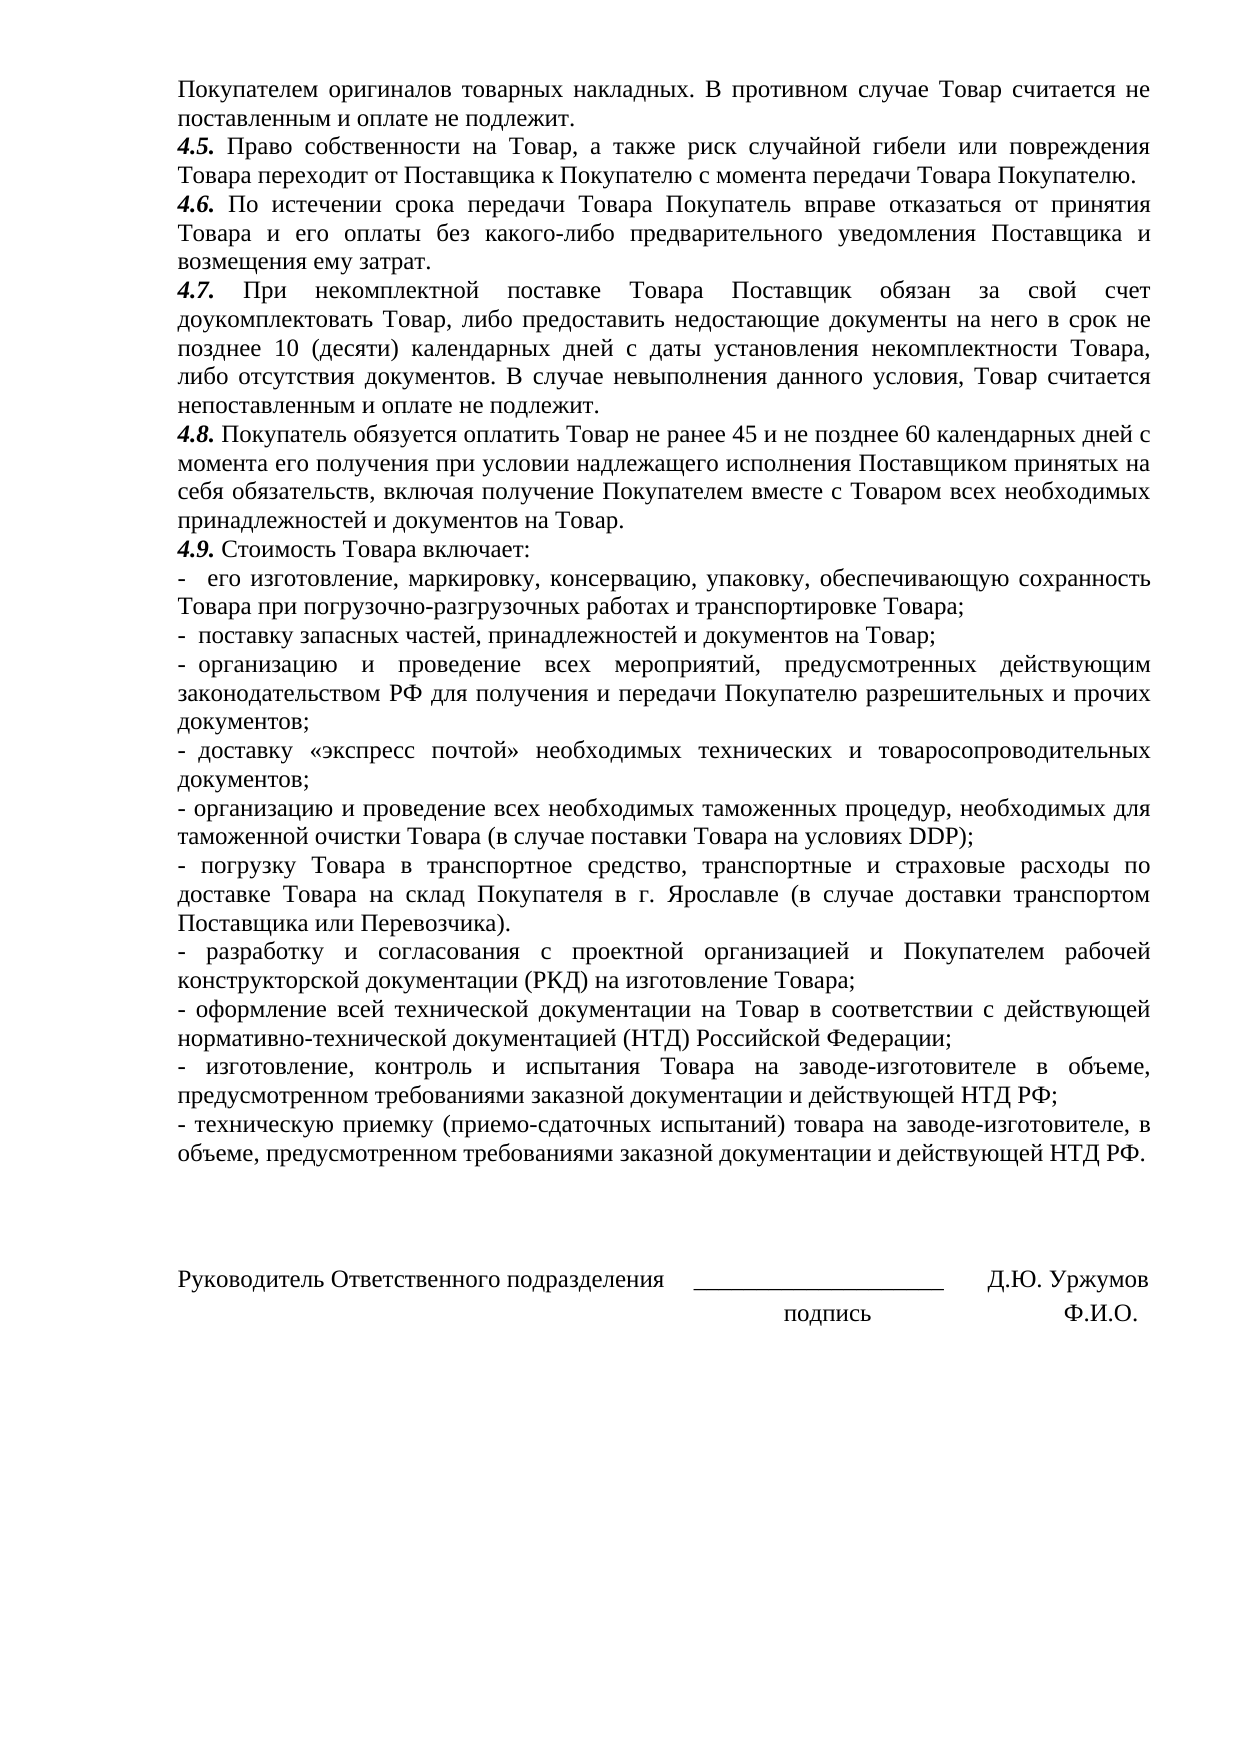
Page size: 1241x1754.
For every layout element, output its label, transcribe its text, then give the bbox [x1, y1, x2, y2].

text - погрузку Товара в транспортное средство, транспортные и страховые расходы по доставке Товара на склад Покупателя в г. Ярославле (в случае доставки транспортом Поставщика или Перевозчика). [177, 850, 1152, 936]
text - организацию и проведение всех необходимых таможенных процедур, необходимых для таможенной очистки Товара (в случае поставки Товара на условиях DDP); [177, 793, 1152, 850]
text 4.5. Право собственности на Товар, а также риск случайной гибели или повреждения Товара переходит от Поставщика к Покупателю с момента передачи Товара Покупателю. [177, 131, 1152, 189]
text - оформление всей технической документации на Товар в соответствии с действующей нормативно-технической документацией (НТД) Российской Федерации; [177, 994, 1152, 1051]
text 4.6. По истечении срока передачи Товара Покупатель вправе отказаться от принятия Товара и его оплаты без какого-либо предварительного уведомления Поставщика и возмещения ему затрат. [177, 189, 1152, 275]
text 4.7. При некомплектной поставке Товара Поставщик обязан за свой счет доукомплектовать Товар, либо предоставить недостающие документы на него в срок не позднее 10 (десяти) календарных дней с даты установления некомплектности Товара, либо отсутствия документов. В случае невыполнения данного условия, Товар считается непоставленным и оплате не подлежит. [177, 275, 1152, 419]
text - изготовление, контроль и испытания Товара на заводе-изготовителе в объеме, предусмотренном требованиями заказной документации и действующей НТД РФ; [177, 1051, 1152, 1109]
text - поставку запасных частей, принадлежностей и документов на Товар; [177, 620, 1152, 649]
text - техническую приемку (приемо-сдаточных испытаний) товара на заводе-изготовителе, в объеме, предусмотренном требованиями заказной документации и действующей НТД РФ. [177, 1109, 1152, 1166]
text подпись Ф.И.О. [177, 1298, 1152, 1326]
text 4.9. Стоимость Товара включает: [177, 534, 1152, 563]
text - организацию и проведение всех мероприятий, предусмотренных действующим законодательством РФ для получения и передачи Покупателю разрешительных и прочих документов; [177, 649, 1152, 735]
text - его изготовление, маркировку, консервацию, упаковку, обеспечивающую сохранность Товара при погрузочно-разгрузочных работах и транспортировке Товара; [177, 563, 1152, 620]
text - доставку «экспресс почтой» необходимых технических и товаросопроводительных документов; [177, 735, 1152, 793]
text 4.8. Покупатель обязуется оплатить Товар не ранее 45 и не позднее 60 календарных дней с момента его получения при условии надлежащего исполнения Поставщиком принятых на себя обязательств, включая получение Покупателем вместе с Товаром всех необходимых принадлежностей и документов на Товар. [177, 419, 1152, 534]
text - разработку и согласования с проектной организацией и Покупателем рабочей конструкторской документации (РКД) на изготовление Товара; [177, 936, 1152, 994]
text Руководитель Ответственного подразделения ____________________ Д.Ю. Уржумов [177, 1264, 1152, 1293]
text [177, 74, 1152, 131]
